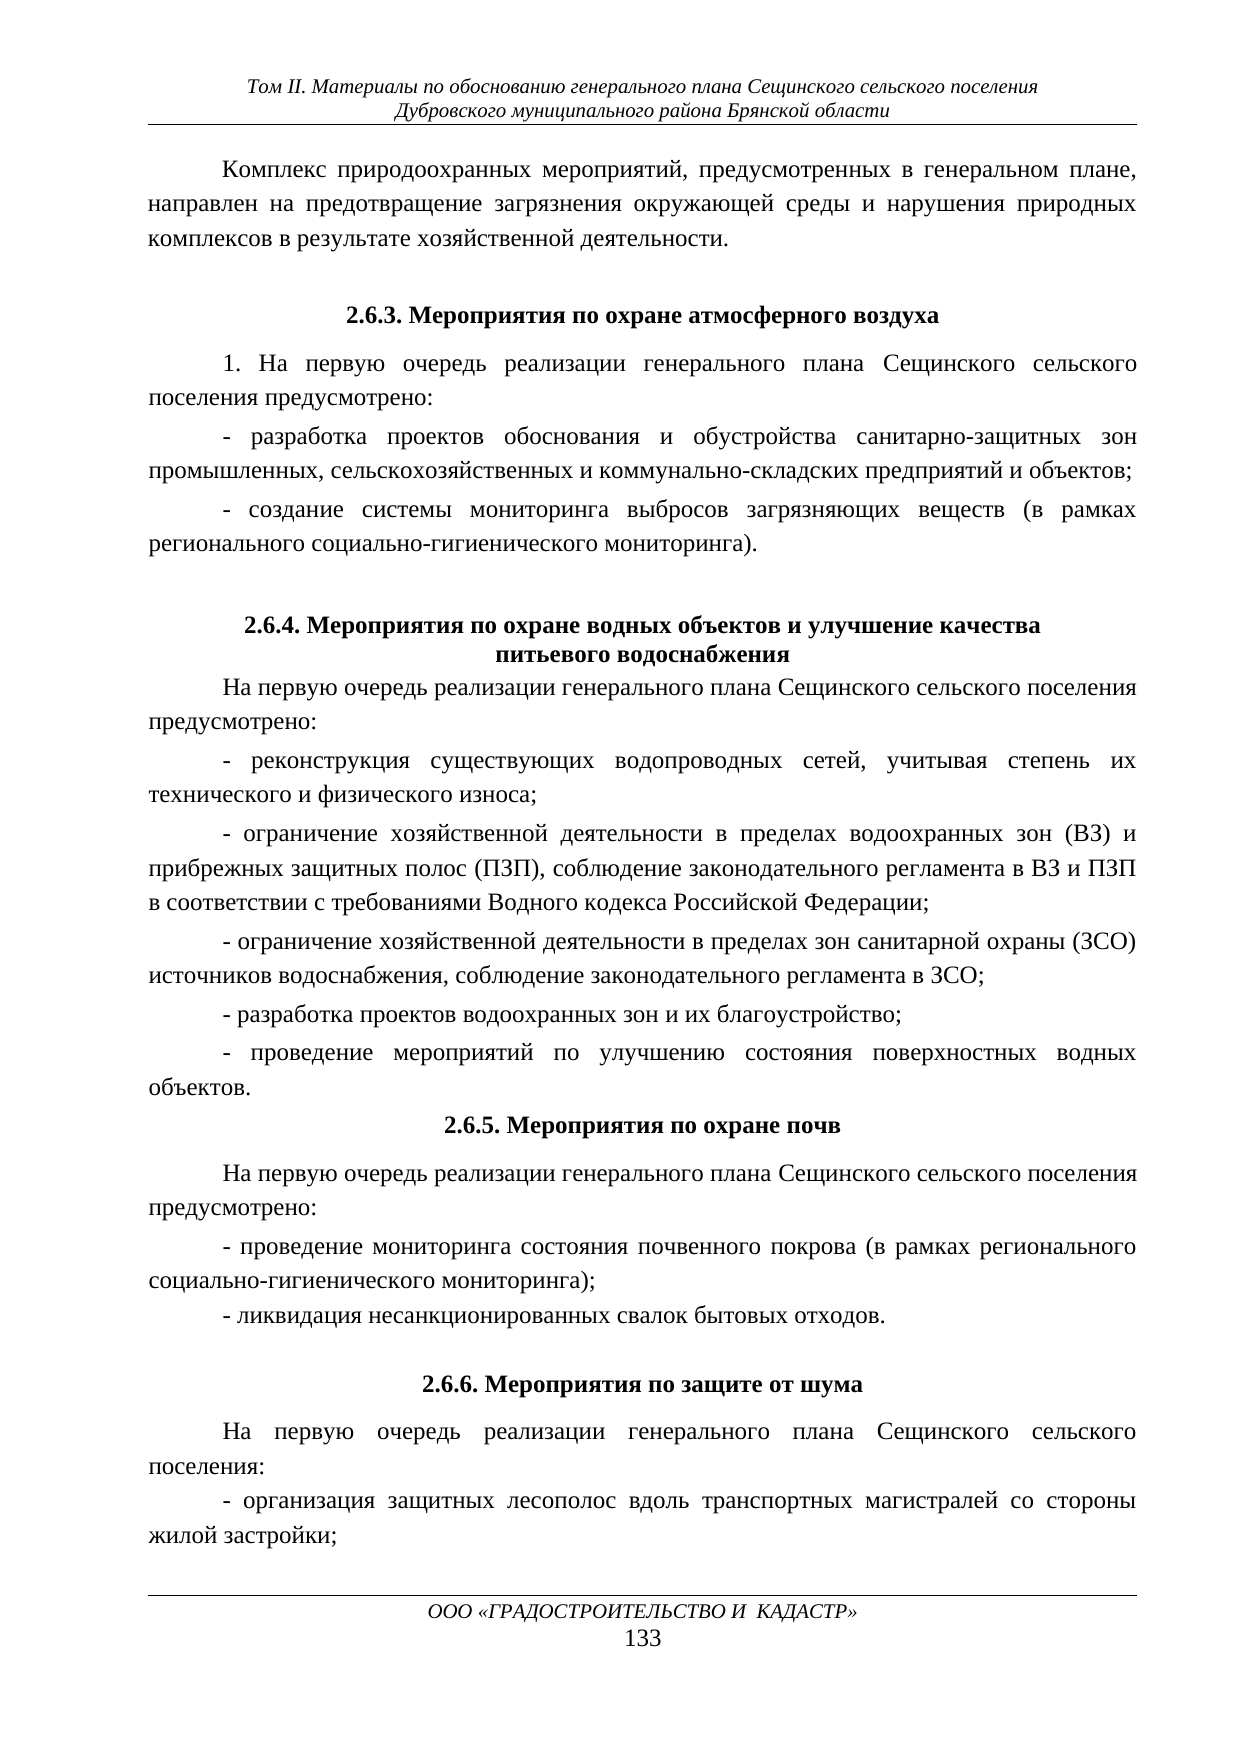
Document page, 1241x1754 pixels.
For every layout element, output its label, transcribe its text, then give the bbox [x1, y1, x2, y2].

text - реконструкция существующих водопроводных сетей, учитывая степень их технического и физического износа; [148, 745, 1137, 808]
text питьевого водоснабжения [148, 639, 1137, 668]
text На первую очередь реализации генерального плана Сещинского сельского поселения предусмотрено: [148, 1158, 1137, 1221]
text 1. На первую очередь реализации генерального плана Сещинского сельского поселения предусмотрено: [148, 348, 1137, 411]
text - ликвидация несанкционированных свалок бытовых отходов. [148, 1300, 1137, 1329]
text - организация защитных лесополос вдоль транспортных магистралей со стороны жилой застройки; [148, 1485, 1137, 1548]
text На первую очередь реализации генерального плана Сещинского сельского поселения: [148, 1416, 1137, 1479]
text 2.6.3. Мероприятия по охране атмосферного воздуха [148, 300, 1137, 329]
text - ограничение хозяйственной деятельности в пределах водоохранных зон (ВЗ) и прибрежных защитных полос (ПЗП), соблюдение законодательного регламента в ВЗ и ПЗП в соответствии с требованиями Водного кодекса Российской Федерации; [148, 818, 1137, 916]
text - разработка проектов водоохранных зон и их благоустройство; [148, 999, 1137, 1028]
text - создание системы мониторинга выбросов загрязняющих веществ (в рамках регионального социально-гигиенического мониторинга). [148, 494, 1137, 557]
text - проведение мероприятий по улучшению состояния поверхностных водных объектов. [148, 1037, 1137, 1101]
text - проведение мониторинга состояния почвенного покрова (в рамках регионального социально-гигиенического мониторинга); [148, 1231, 1137, 1294]
text 2.6.4. Мероприятия по охране водных объектов и улучшение качества [148, 610, 1137, 639]
text 2.6.5. Мероприятия по охране почв [148, 1111, 1137, 1139]
text Комплекс природоохранных мероприятий, предусмотренных в генеральном плане, направлен на предотвращение загрязнения окружающей среды и нарушения природных комплексов в результате хозяйственной деятельности. [148, 154, 1137, 252]
text - ограничение хозяйственной деятельности в пределах зон санитарной охраны (ЗСО) источников водоснабжения, соблюдение законодательного регламента в ЗСО; [148, 926, 1137, 989]
text - разработка проектов обоснования и обустройства санитарно-защитных зон промышленных, сельскохозяйственных и коммунально-складских предприятий и объектов; [148, 421, 1137, 484]
text 2.6.6. Мероприятия по защите от шума [148, 1369, 1137, 1398]
text На первую очередь реализации генерального плана Сещинского сельского поселения предусмотрено: [148, 672, 1137, 735]
